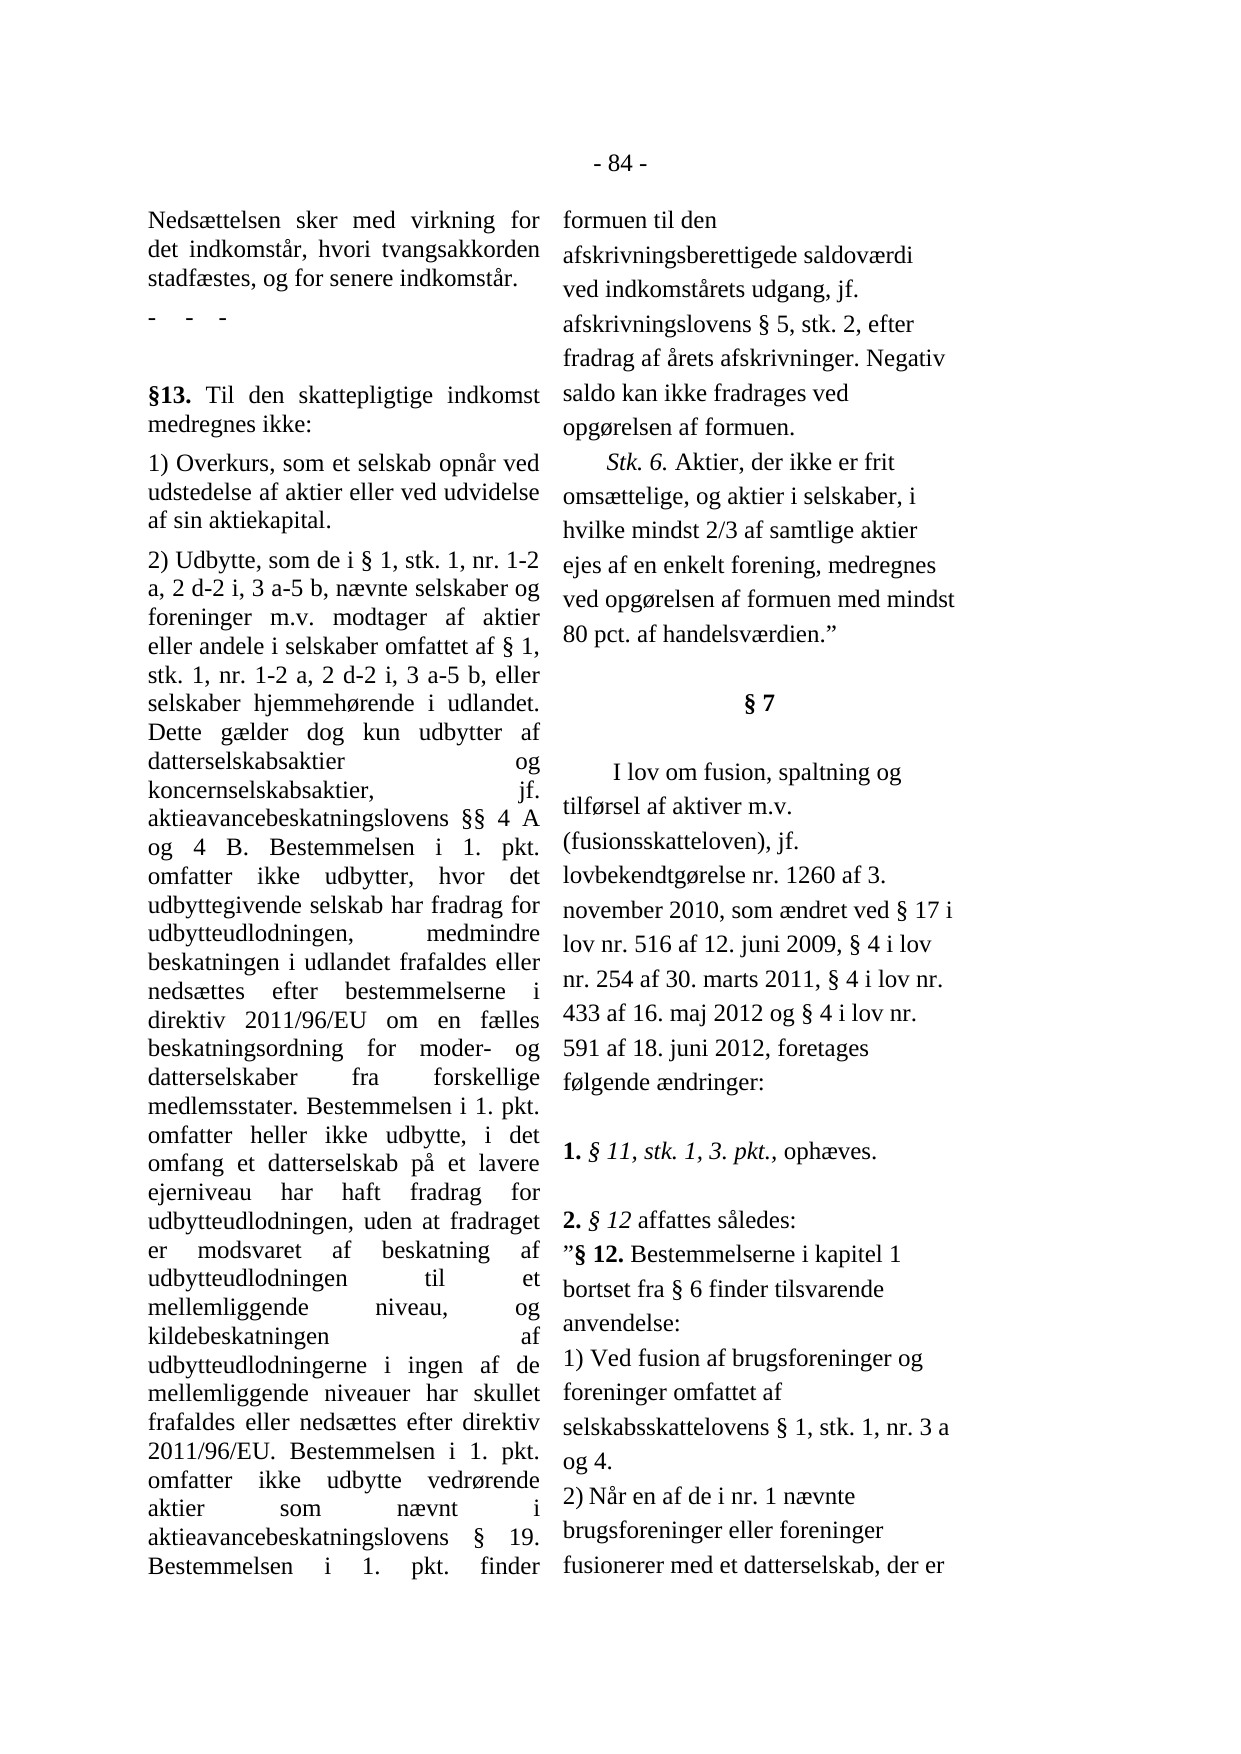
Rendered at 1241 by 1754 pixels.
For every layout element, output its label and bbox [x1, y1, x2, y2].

table_cell [551, 205, 967, 1580]
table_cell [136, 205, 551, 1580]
